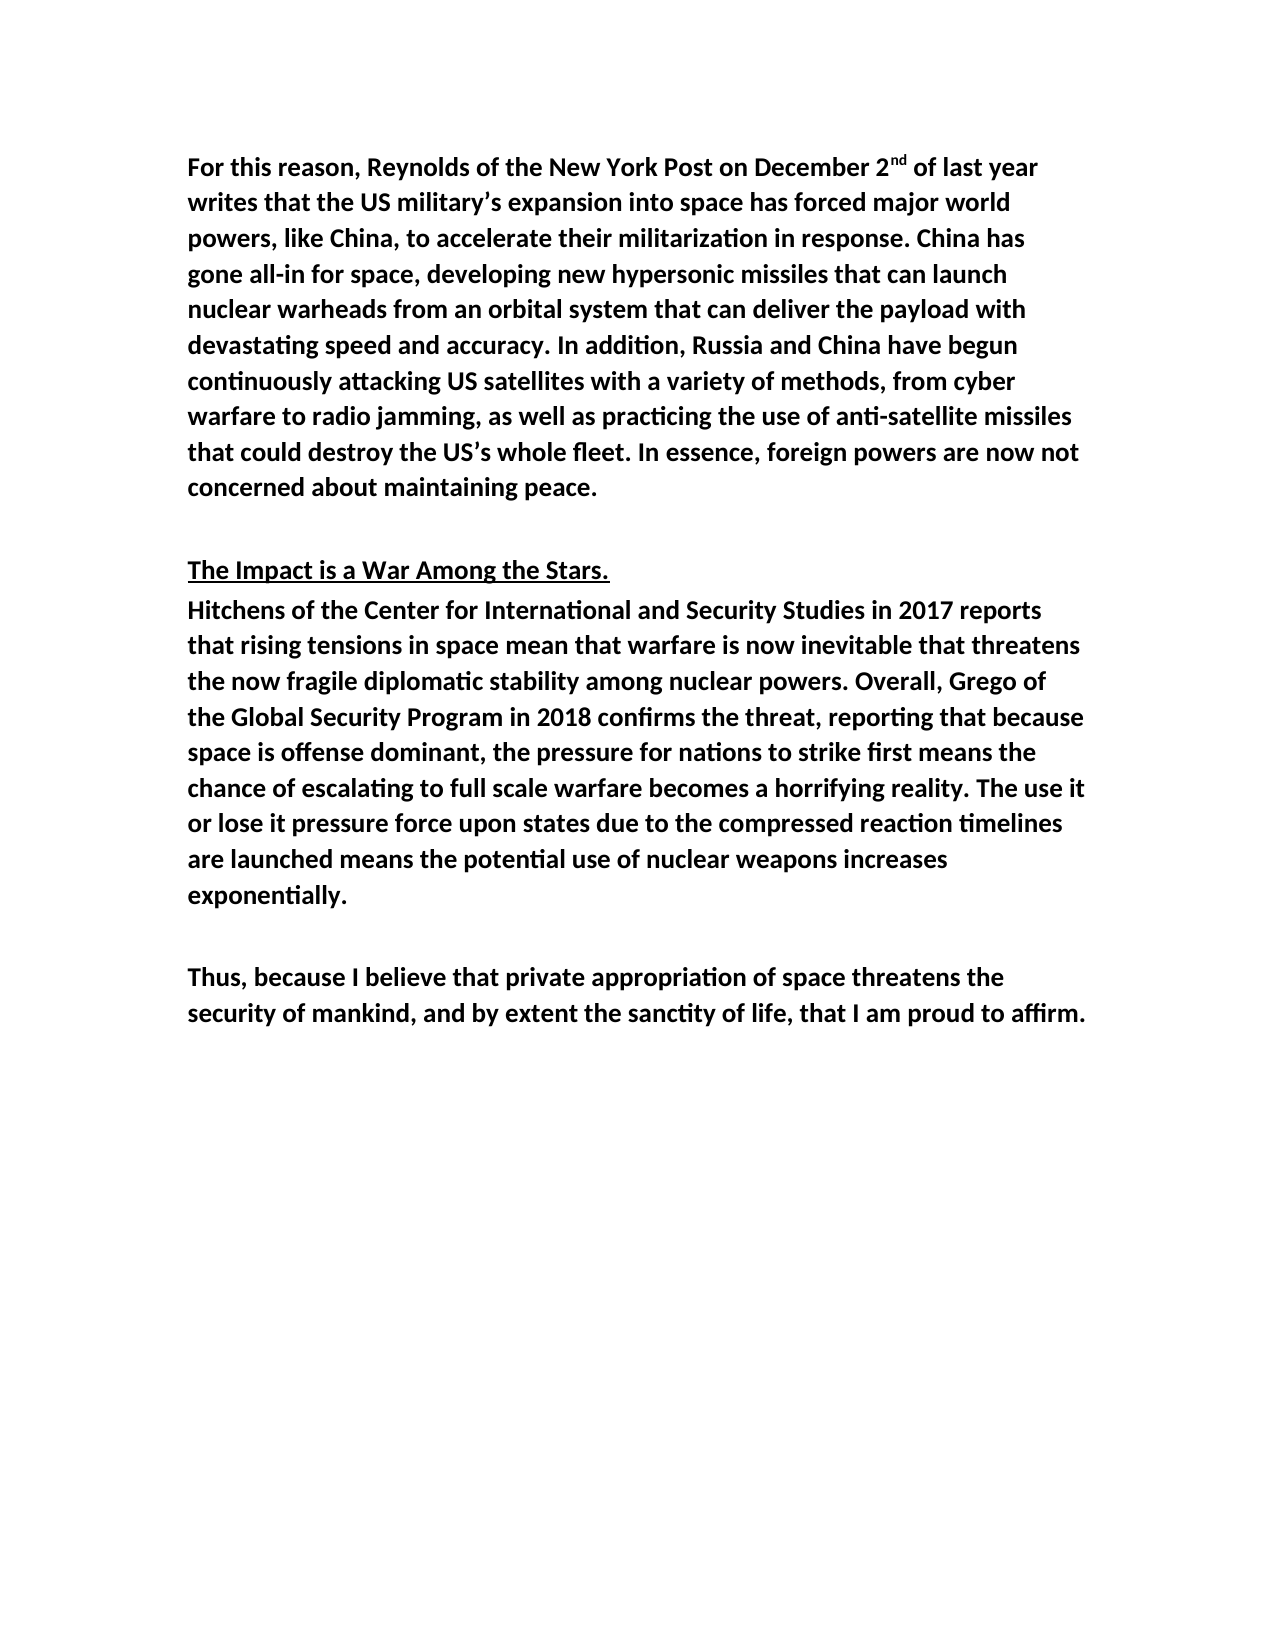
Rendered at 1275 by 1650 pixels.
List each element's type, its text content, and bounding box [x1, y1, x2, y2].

subtitle For this reason, Reynolds of the New York Post on December 2nd of last year writes that the US military’s expansion into space has forced major world powers, like China, to accelerate their militarization in response. China has gone all-in for space, developing new hypersonic missiles that can launch nuclear warheads from an orbital system that can deliver the payload with devastating speed and accuracy. In addition, Russia and China have begun continuously attacking US satellites with a variety of methods, from cyber warfare to radio jamming, as well as practicing the use of anti-satellite missiles that could destroy the US’s whole fleet. In essence, foreign powers are now not concerned about maintaining peace. [187, 150, 1087, 504]
subtitle Hitchens of the Center for International and Security Studies in 2017 reports that rising tensions in space mean that warfare is now inevitable that threatens the now fragile diplomatic stability among nuclear powers. Overall, Grego of the Global Security Program in 2018 confirms the threat, reporting that because space is offense dominant, the pressure for nations to strike first means the chance of escalating to full scale warfare becomes a horrifying reality. The use it or lose it pressure force upon states due to the compressed reaction timelines are launched means the potential use of nuclear weapons increases exponentially. [187, 593, 1087, 911]
subtitle Thus, because I believe that private appropriation of space threatens the security of mankind, and by extent the sanctity of life, that I am proud to affirm. [187, 960, 1087, 1029]
subtitle The Impact is a War Among the Stars. [187, 553, 1087, 586]
